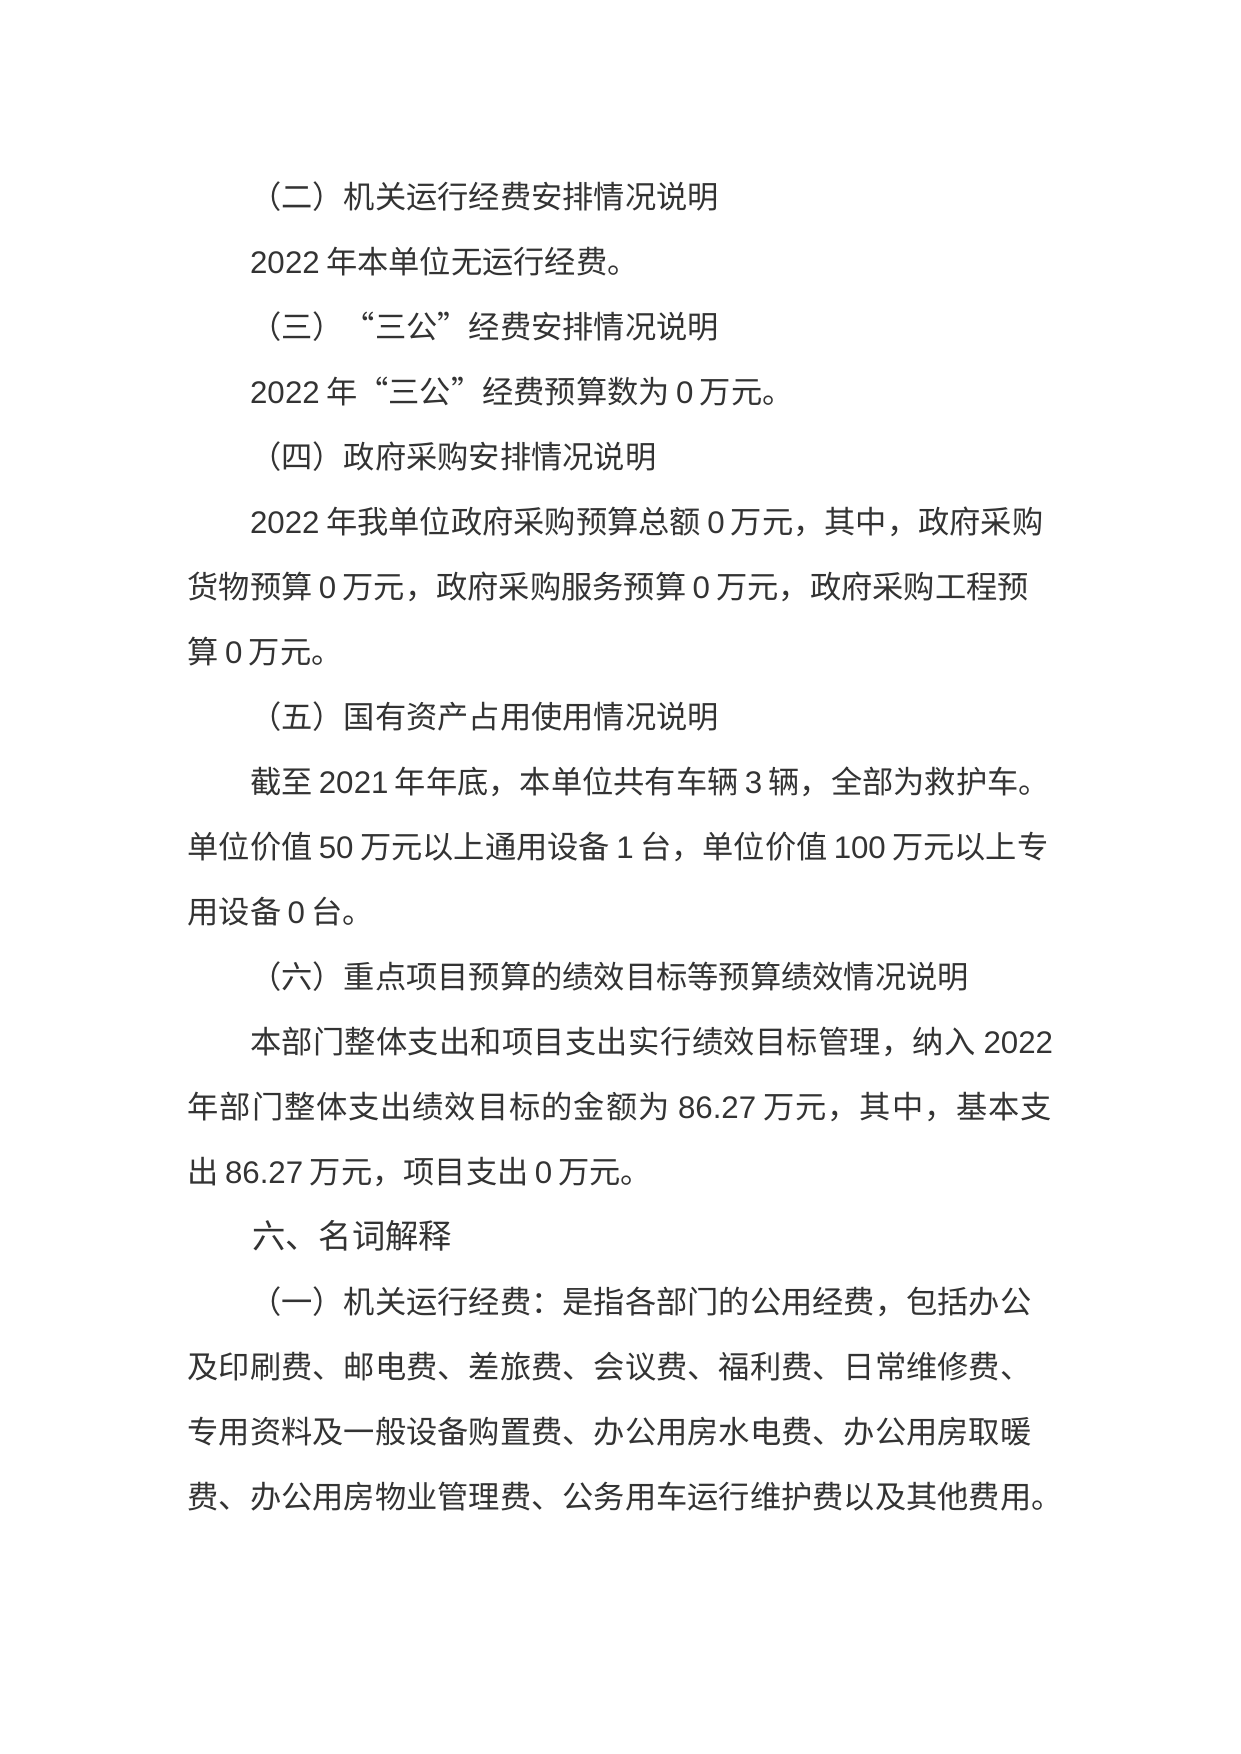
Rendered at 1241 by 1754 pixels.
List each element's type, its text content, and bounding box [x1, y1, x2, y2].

text 2022年我单位政府采购预算总额0万元，其中，政府采购货物预算0万元，政府采购服务预算0万元，政府采购工程预算0万元。 [187, 487, 1053, 682]
text 2022年本单位无运行经费。 [187, 227, 1053, 292]
text （二）机关运行经费安排情况说明 [187, 162, 1053, 227]
text （一）机关运行经费：是指各部门的公用经费，包括办公及印刷费、邮电费、差旅费、会议费、福利费、日常维修费、专用资料及一般设备购置费、办公用房水电费、办公用房取暖费、办公用房物业管理费、公务用车运行维护费以及其他费用。 [187, 1267, 1053, 1592]
text 六、名词解释 [187, 1202, 1053, 1267]
text （三）“三公”经费安排情况说明 [187, 292, 1053, 357]
list 截至2021年年底，本单位共有车辆3辆，全部为救护车。单位价值50万元以上通用设备1台，单位价值100万元以上专用设备0台。 [187, 747, 1053, 942]
text （四）政府采购安排情况说明 [187, 422, 1053, 487]
text （六）重点项目预算的绩效目标等预算绩效情况说明 [187, 942, 1053, 1007]
text （五）国有资产占用使用情况说明 [187, 682, 1053, 747]
text 本部门整体支出和项目支出实行绩效目标管理，纳入2022年部门整体支出绩效目标的金额为86.27万元，其中，基本支出86.27万元，项目支出0万元。 [187, 1007, 1053, 1202]
text 2022年“三公”经费预算数为0万元。 [187, 357, 1053, 422]
